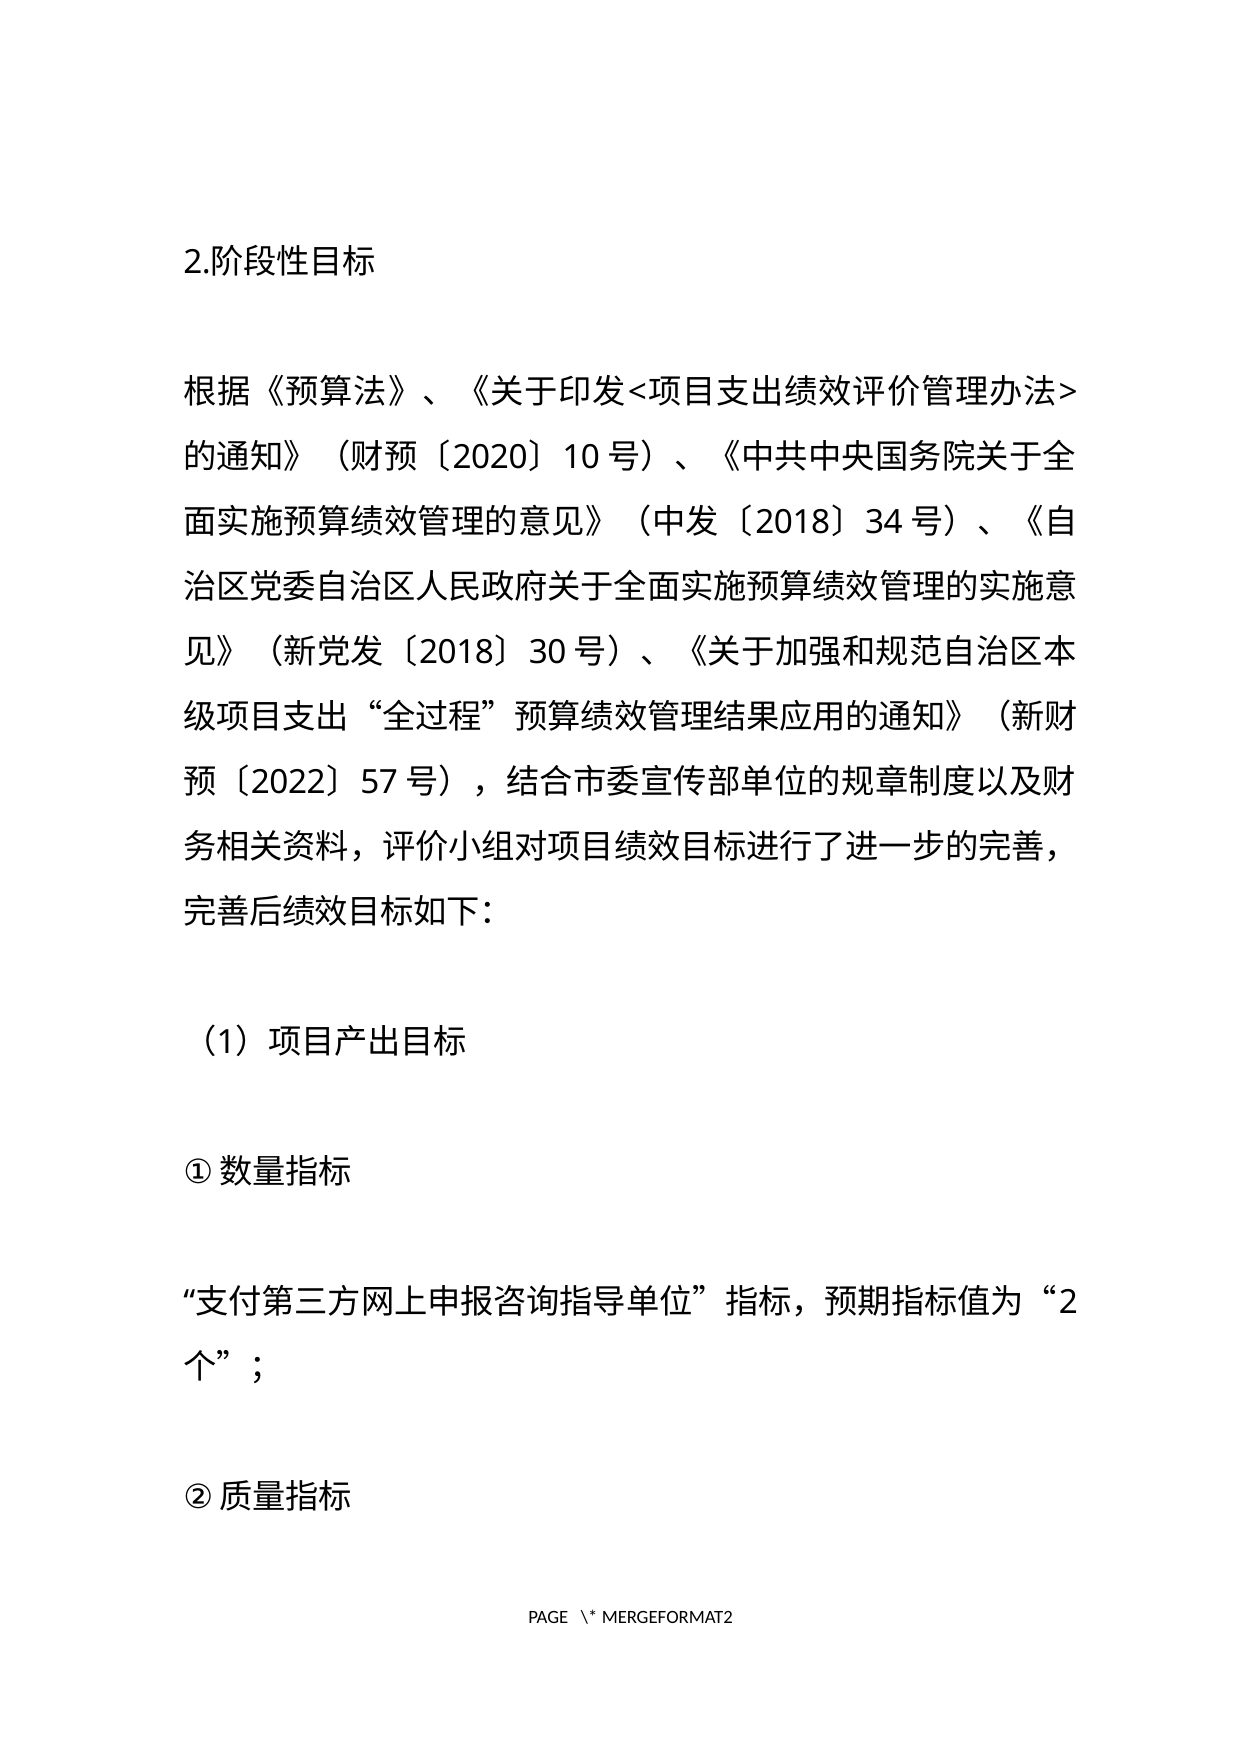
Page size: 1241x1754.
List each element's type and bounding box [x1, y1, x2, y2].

text [183, 162, 1078, 1527]
